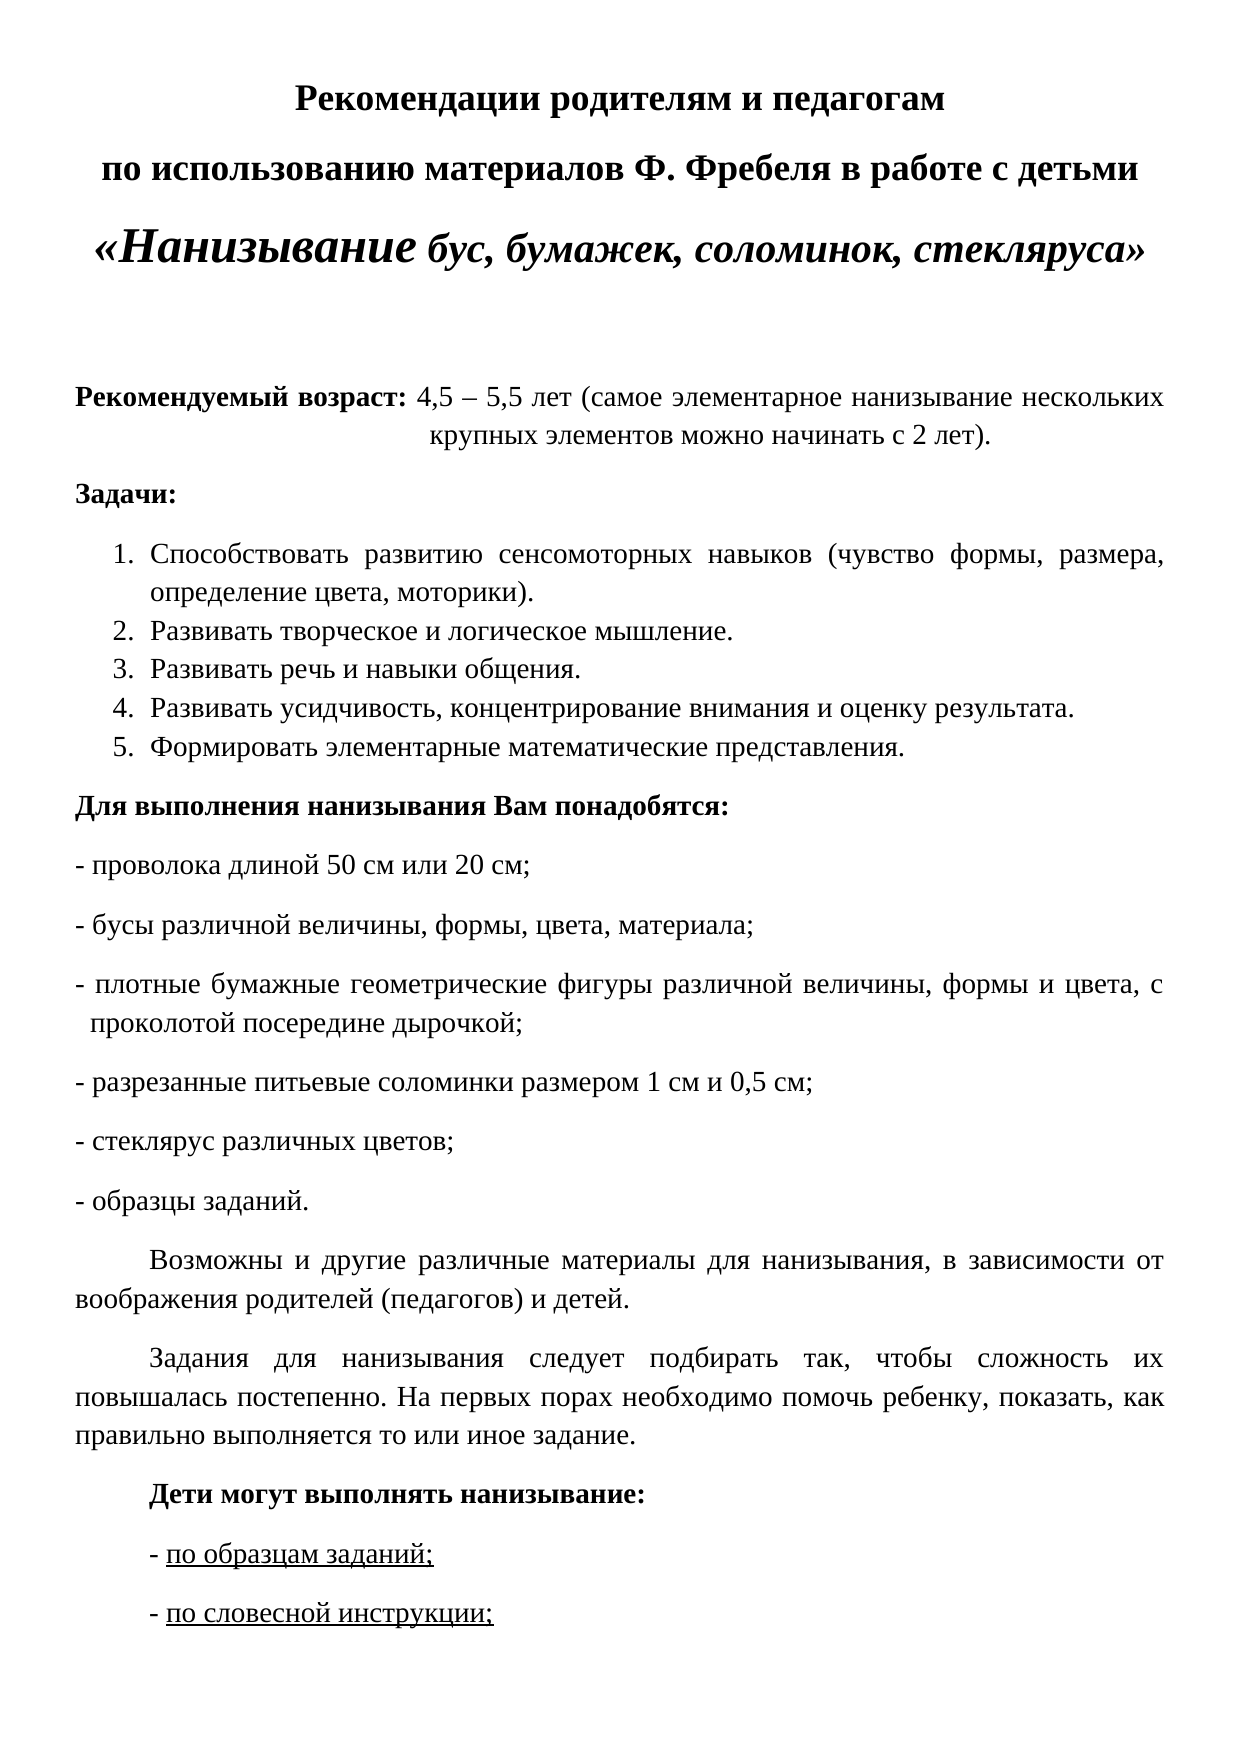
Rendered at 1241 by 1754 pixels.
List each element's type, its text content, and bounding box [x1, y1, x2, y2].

text Дети могут выполнять нанизывание: [75, 1477, 1165, 1510]
text «Нанизывание бус, бумажек, соломинок, стекляруса» [75, 216, 1165, 273]
list Формировать элементарные математические представления. [112, 729, 1165, 762]
text Задачи: [75, 477, 1165, 510]
text Возможны и другие различные материалы для нанизывания, в зависимости от воображения родителей (педагогов) и детей. [75, 1242, 1165, 1314]
text - проволока длиной 50 см или 20 см; [75, 847, 1165, 881]
list Способствовать развитию сенсомоторных навыков (чувство формы, размера, определение цвета, моторики). [112, 536, 1165, 608]
list Развивать речь и навыки общения. [112, 652, 1165, 685]
text - образцы заданий. [75, 1183, 1165, 1216]
text Рекомендации родителям и педагогам [75, 75, 1165, 118]
list Развивать творческое и логическое мышление. [112, 613, 1165, 647]
text - разрезанные питьевые соломинки размером 1 см и 0,5 см; [75, 1064, 1165, 1098]
text - по словесной инструкции; [75, 1595, 1165, 1629]
text - плотные бумажные геометрические фигуры различной величины, формы и цвета, с проколотой посередине дырочкой; [75, 966, 1165, 1038]
list Развивать усидчивость, концентрирование внимания и оценку результата. [112, 690, 1165, 724]
text по использованию материалов Ф. Фребеля в работе с детьми [75, 145, 1165, 188]
text - по образцам заданий; [75, 1536, 1165, 1569]
text Рекомендуемый возраст: 4,5 – 5,5 лет (самое элементарное нанизывание нескольких крупных элементов можно начинать с 2 лет). [75, 379, 1165, 451]
text Для выполнения нанизывания Вам понадобятся: [75, 788, 1165, 822]
text - стеклярус различных цветов; [75, 1123, 1165, 1157]
text - бусы различной величины, формы, цвета, материала; [75, 907, 1165, 940]
text Задания для нанизывания следует подбирать так, чтобы сложность их повышалась постепенно. На первых порах необходимо помочь ребенку, показать, как правильно выполняется то или иное задание. [75, 1340, 1165, 1451]
